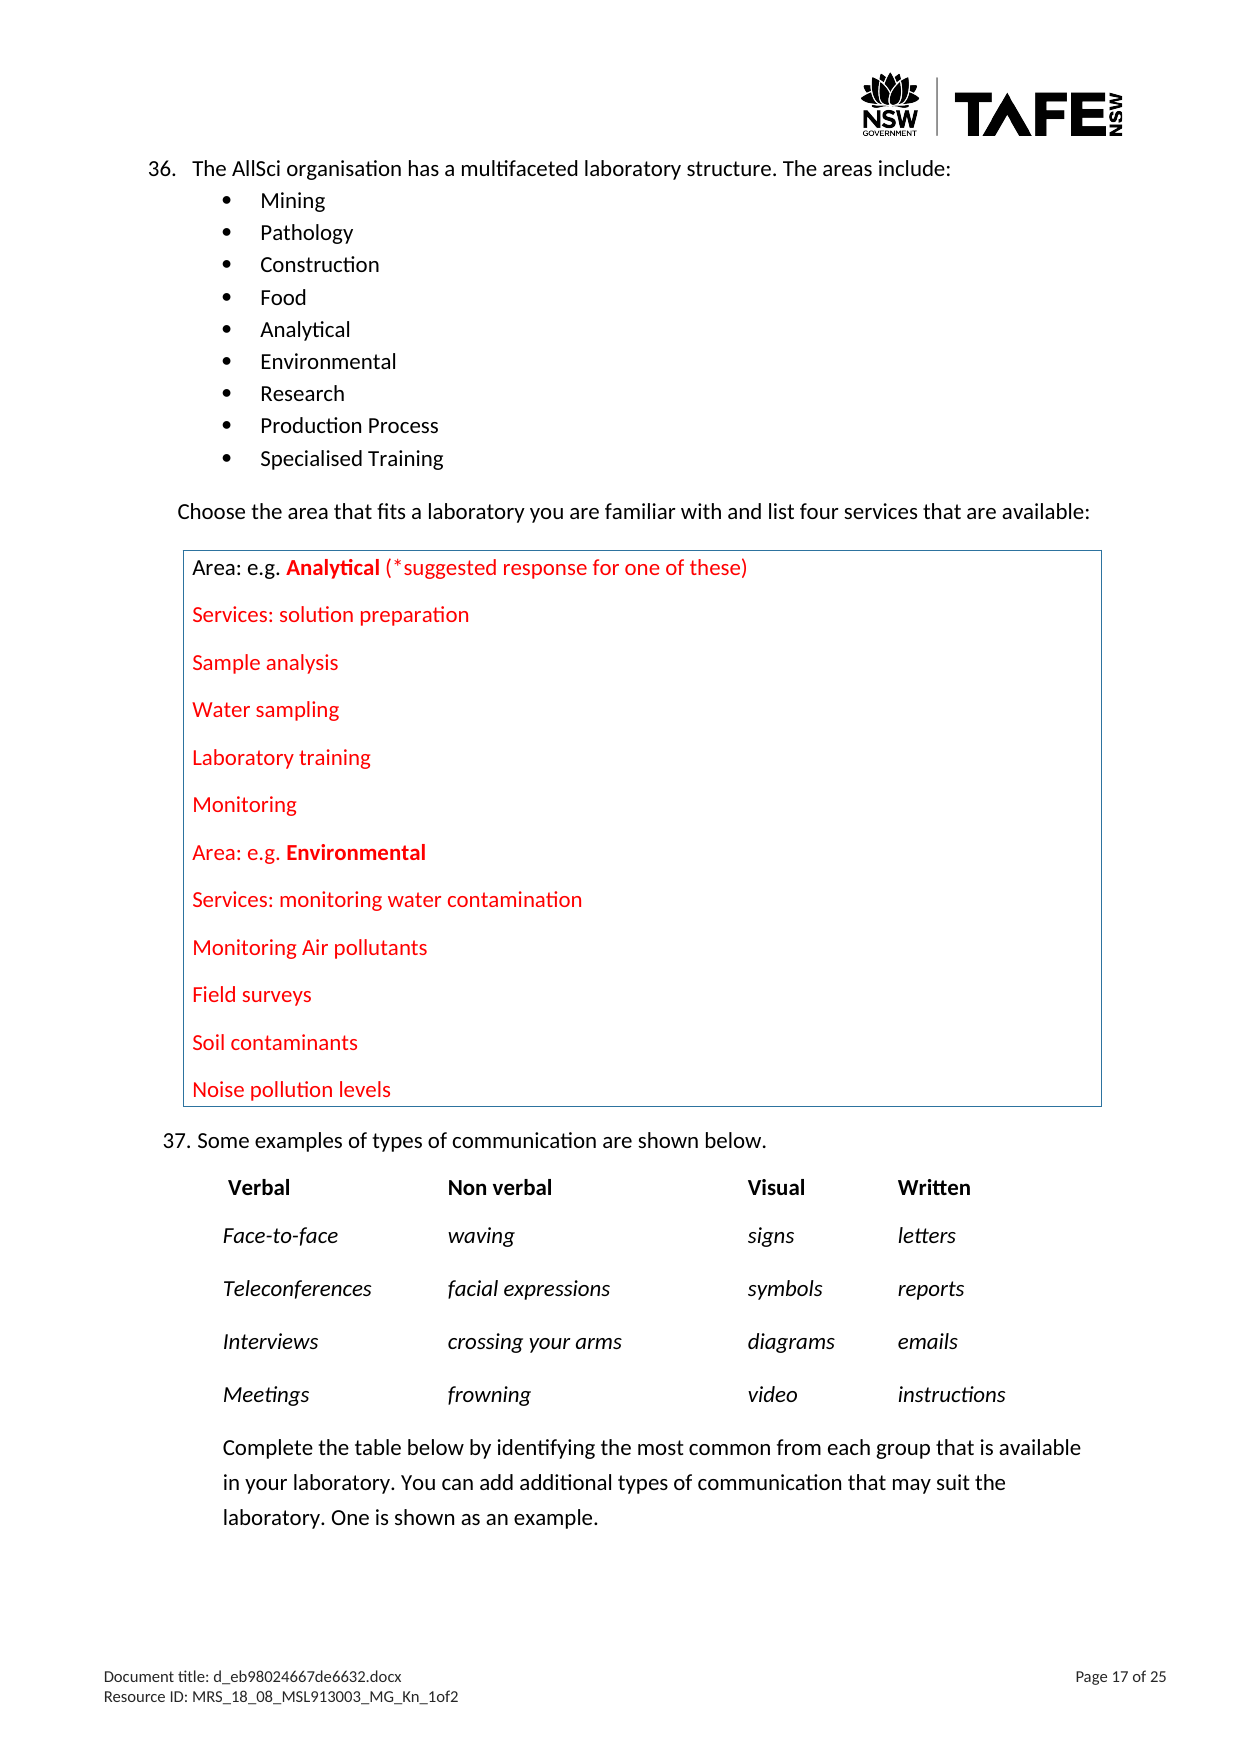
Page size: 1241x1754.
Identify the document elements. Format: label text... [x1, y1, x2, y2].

text Area: e.g. Environmental [184, 835, 1101, 866]
list Research [223, 379, 1092, 407]
text Area: e.g. Analytical (*suggested response for one of these) [184, 551, 1101, 581]
text Complete the table below by identifying the most common from each group that is available in your laboratory. You can add additional types of communication that may suit the laboratory. One is shown as an example. [223, 1433, 1092, 1531]
text Soil contaminants [184, 1025, 1101, 1056]
text Face-to-face waving signs letters [185, 1221, 1092, 1249]
text Noise pollution levels [184, 1072, 1101, 1106]
list Mining [223, 186, 1092, 214]
list Specialised Training [223, 444, 1092, 472]
text Meetings frowning video instructions [185, 1380, 1092, 1408]
text Laboratory training [184, 740, 1101, 771]
list Environmental [223, 347, 1092, 375]
text Verbal Non verbal Visual Written [223, 1173, 1092, 1202]
list Production Process [223, 412, 1092, 439]
list Food [223, 283, 1092, 311]
text Field surveys [184, 977, 1101, 1008]
text Water sampling [184, 692, 1101, 723]
text Teleconferences facial expressions symbols reports [185, 1274, 1092, 1302]
list The AllSci organisation has a multifaceted laboratory structure. The areas include: [148, 154, 1092, 182]
text Monitoring Air pollutants [184, 930, 1101, 961]
text Interviews crossing your arms diagrams emails [185, 1327, 1092, 1355]
text Monitoring [184, 787, 1101, 818]
list Analytical [223, 315, 1092, 343]
picture [861, 71, 1123, 137]
list Pathology [223, 218, 1092, 246]
text Services: solution preparation [184, 597, 1101, 628]
list Construction [223, 251, 1092, 279]
list Some examples of types of communication are shown below. [162, 1126, 1092, 1154]
text Choose the area that fits a laboratory you are familiar with and list four services that are available: [177, 497, 1092, 525]
text Services: monitoring water contamination [184, 882, 1101, 913]
text Sample analysis [184, 645, 1101, 676]
